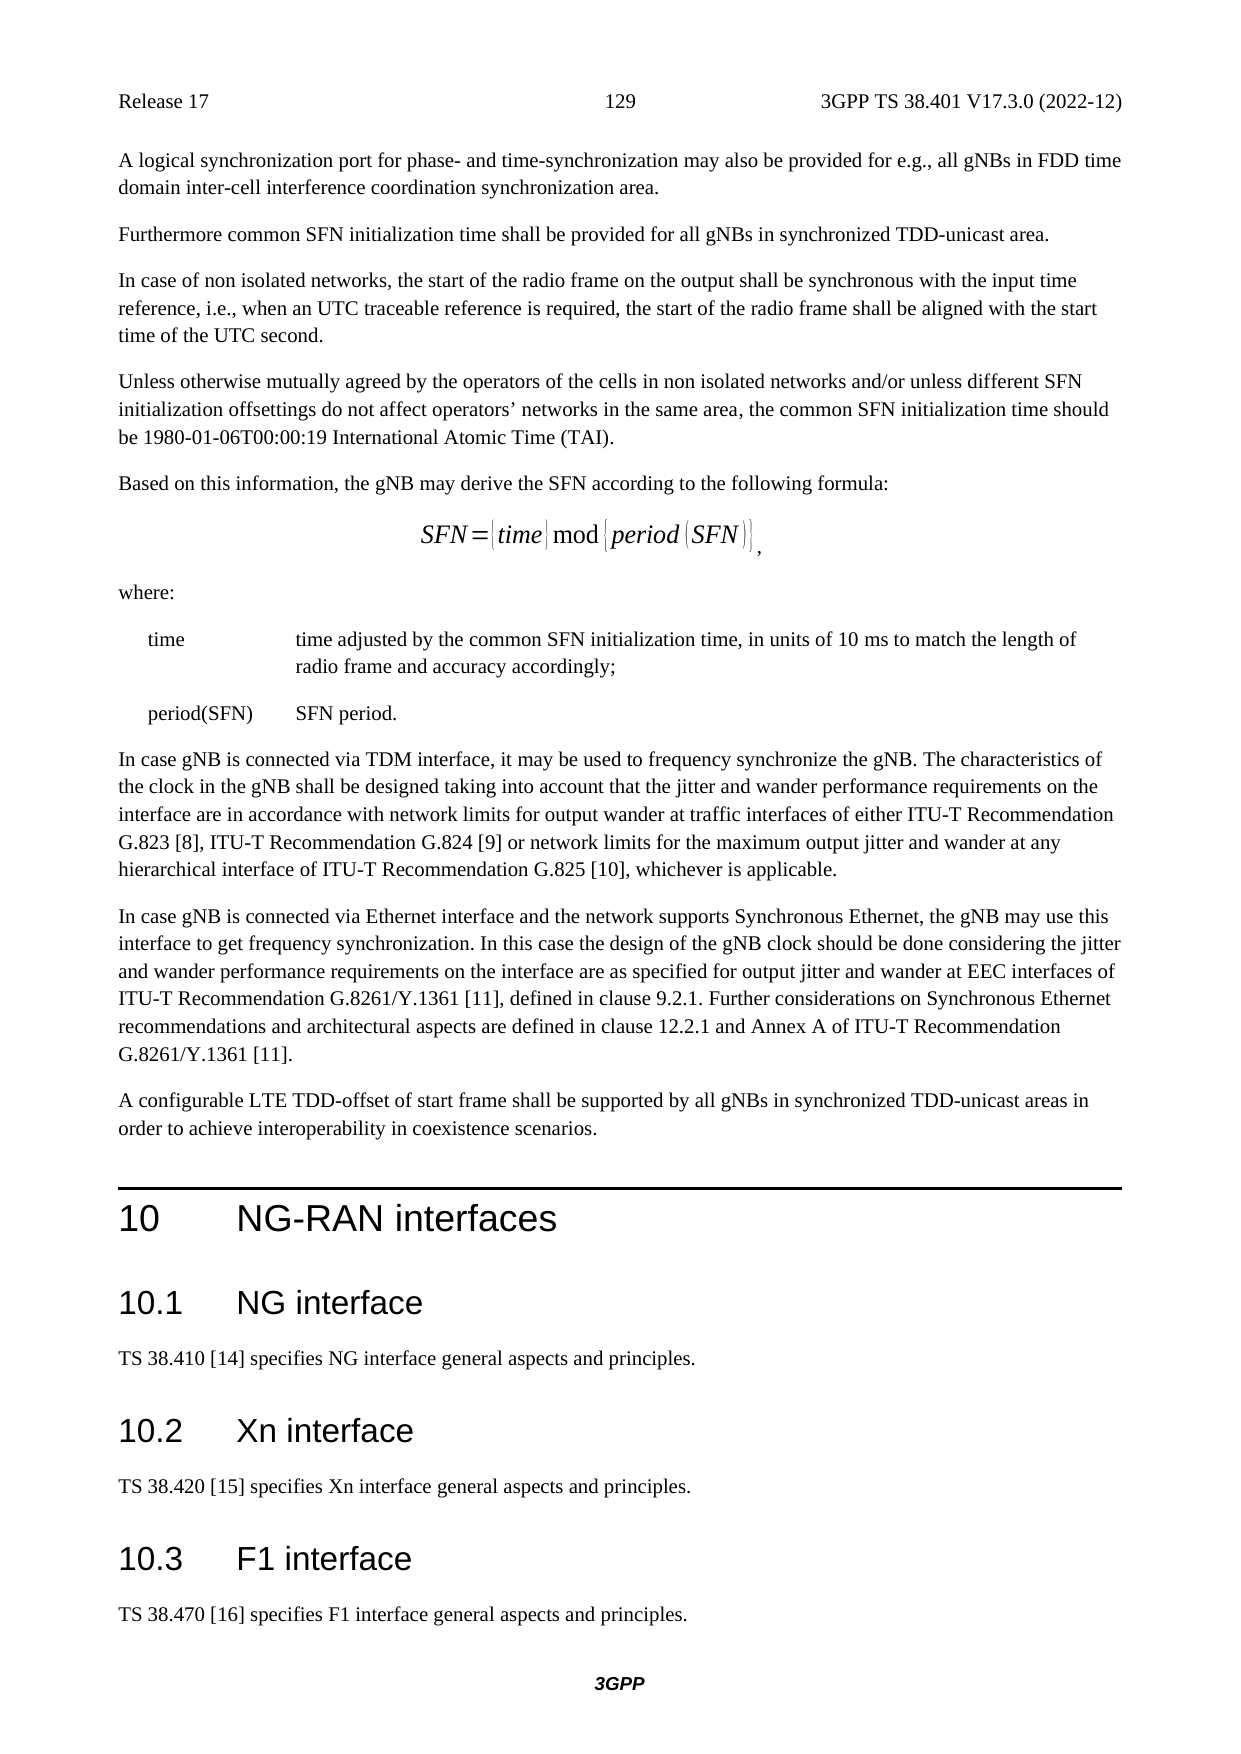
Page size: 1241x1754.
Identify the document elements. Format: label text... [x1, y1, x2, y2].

subtitle 10.2 Xn interface [118, 1411, 1122, 1450]
text In case gNB is connected via TDM interface, it may be used to frequency synchronize the gNB. The characteristics of the clock in the gNB shall be designed taking into account that the jitter and wander performance requirements on the interface are in accordance with network limits for output wander at traffic interfaces of either ITU-T Recommendation G.823 [8], ITU-T Recommendation G.824 [9] or network limits for the maximum output jitter and wander at any hierarchical interface of ITU-T Recommendation G.825 [10], whichever is applicable. [118, 747, 1122, 881]
text TS 38.420 [15] specifies Xn interface general aspects and principles. [118, 1474, 1122, 1498]
text A configurable LTE TDD-offset of start frame shall be supported by all gNBs in synchronized TDD-unicast areas in order to achieve interoperability in coexistence scenarios. [118, 1088, 1122, 1139]
text Based on this information, the gNB may derive the SFN according to the following formula: [118, 471, 1122, 495]
text where: [118, 580, 1122, 604]
text TS 38.470 [16] specifies F1 interface general aspects and principles. [118, 1602, 1122, 1626]
text TS 38.410 [14] specifies NG interface general aspects and principles. [118, 1346, 1122, 1370]
subtitle 10 NG-RAN interfaces [118, 1190, 1122, 1239]
subtitle 10.1 NG interface [118, 1283, 1122, 1322]
text , [118, 517, 1122, 558]
text period(SFN) SFN period. [148, 700, 1122, 724]
text In case gNB is connected via Ethernet interface and the network supports Synchronous Ethernet, the gNB may use this interface to get frequency synchronization. In this case the design of the gNB clock should be done considering the jitter and wander performance requirements on the interface are as specified for output jitter and wander at EEC interfaces of ITU-T Recommendation G.8261/Y.1361 [11], defined in clause 9.2.1. Further considerations on Synchronous Ethernet recommendations and architectural aspects are defined in clause 12.2.1 and Annex A of ITU-T Recommendation G.8261/Y.1361 [11]. [118, 903, 1122, 1066]
text In case of non isolated networks, the start of the radio frame on the output shall be synchronous with the input time reference, i.e., when an UTC traceable reference is required, the start of the radio frame shall be aligned with the start time of the UTC second. [118, 268, 1122, 347]
text A logical synchronization port for phase- and time-synchronization may also be provided for e.g., all gNBs in FDD time domain inter-cell interference coordination synchronization area. [118, 147, 1122, 199]
text time time adjusted by the common SFN initialization time, in units of 10 ms to match the length of radio frame and accuracy accordingly; [148, 626, 1122, 678]
subtitle 10.3 F1 interface [118, 1539, 1122, 1578]
text Furthermore common SFN initialization time shall be provided for all gNBs in synchronized TDD-unicast area. [118, 221, 1122, 246]
text Unless otherwise mutually agreed by the operators of the cells in non isolated networks and/or unless different SFN initialization offsettings do not affect operators’ networks in the same area, the common SFN initialization time should be 1980-01-06T00:00:19 International Atomic Time (TAI). [118, 369, 1122, 449]
